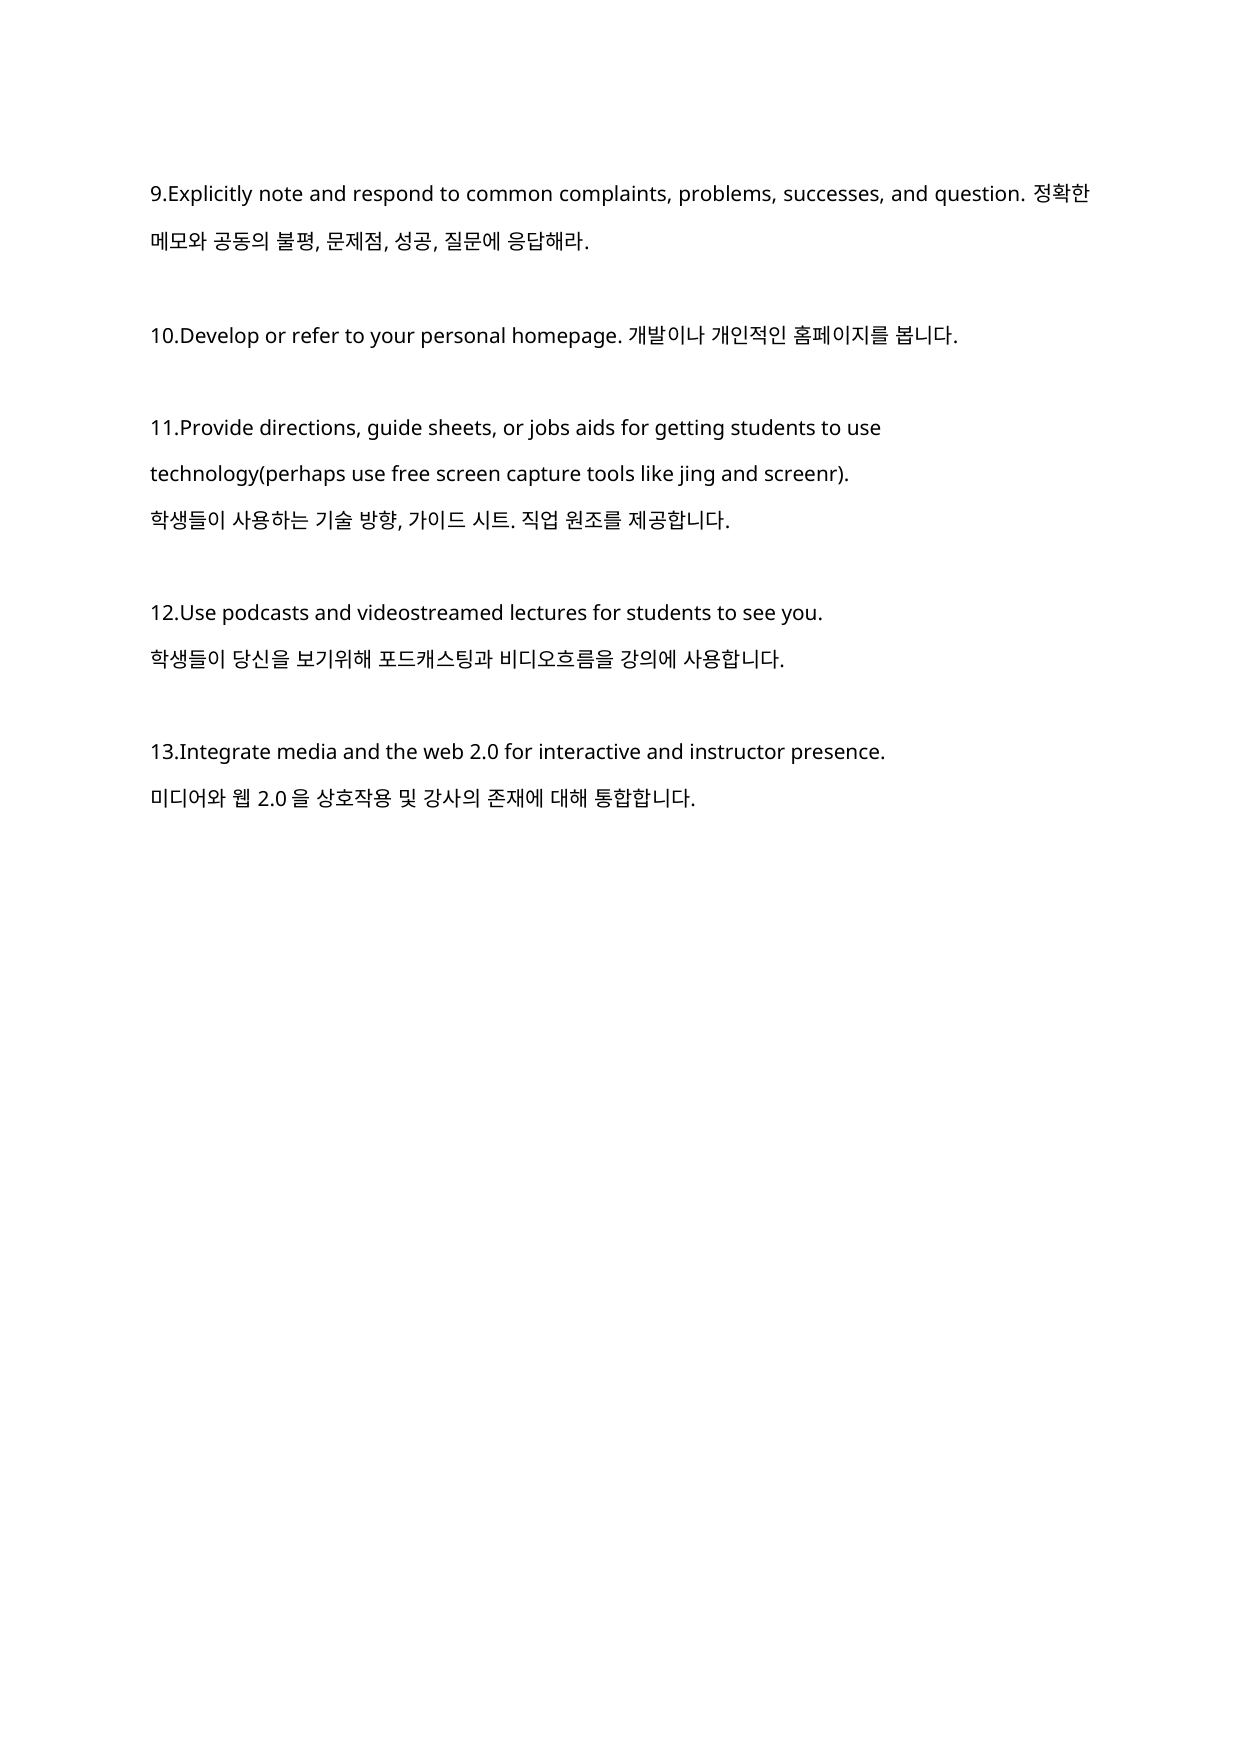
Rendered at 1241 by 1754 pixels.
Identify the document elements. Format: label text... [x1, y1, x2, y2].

text 13.Integrate media and the web 2.0 for interactive and instructor presence. [150, 737, 1090, 766]
text 미디어와 웹 2.0을 상호작용 및 강사의 존재에 대해 통합합니다. [150, 783, 1090, 813]
text 9.Explicitly note and respond to common complaints, problems, successes, and question. 정확한 메모와 공동의 불평, 문제점, 성공, 질문에 응답해라. [150, 177, 1090, 256]
text technology(perhaps use free screen capture tools like jing and screenr). [150, 459, 1090, 487]
text 12.Use podcasts and videostreamed lectures for students to see you. [150, 598, 1090, 626]
text 학생들이 사용하는 기술 방향, 가이드 시트. 직업 원조를 제공합니다. [150, 504, 1090, 534]
text 11.Provide directions, guide sheets, or jobs aids for getting students to use [150, 413, 1090, 442]
text 10.Develop or refer to your personal homepage. 개발이나 개인적인 홈페이지를 봅니다. [150, 319, 1090, 350]
text 학생들이 당신을 보기위해 포드캐스팅과 비디오흐름을 강의에 사용합니다. [150, 643, 1090, 674]
